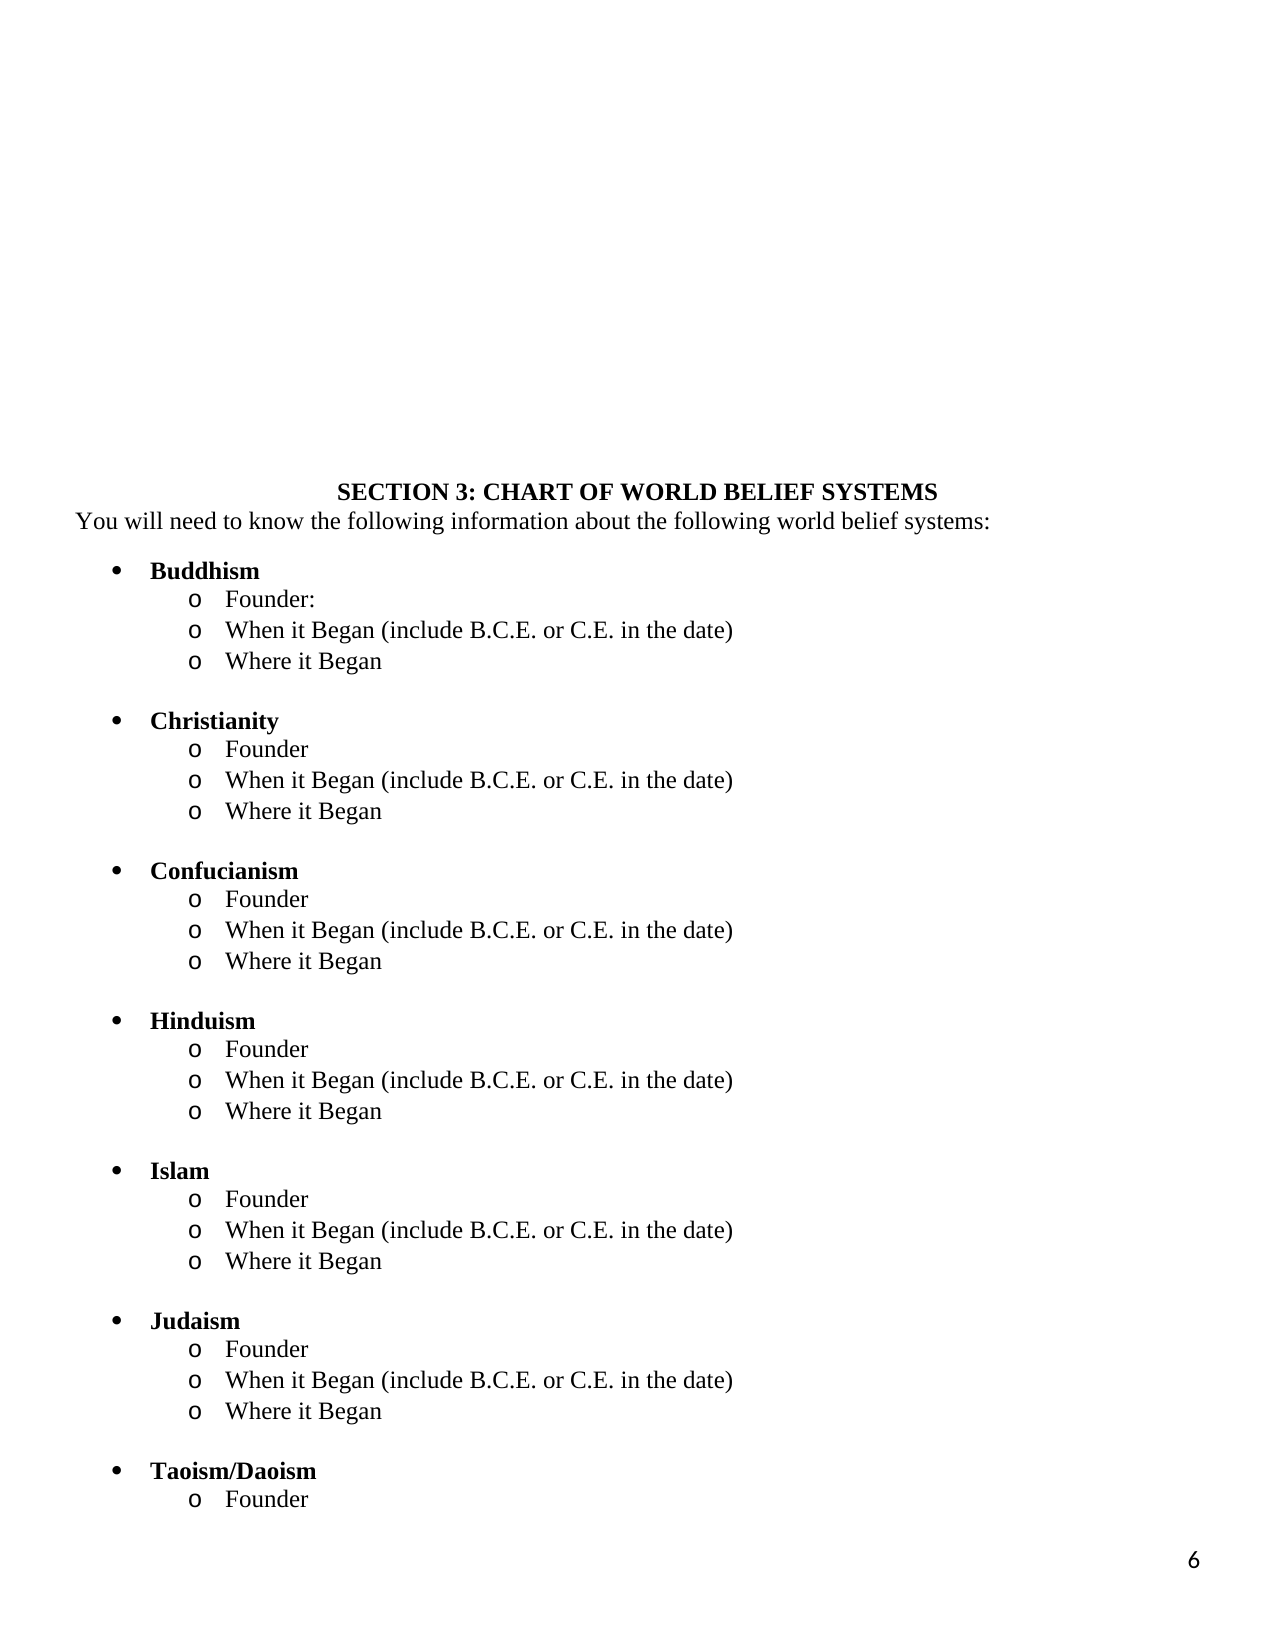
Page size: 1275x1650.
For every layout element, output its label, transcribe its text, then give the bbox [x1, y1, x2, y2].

list Islam [112, 1156, 1200, 1184]
list When it Began (include B.C.E. or C.E. in the date) [187, 765, 1200, 796]
list Founder [187, 734, 1200, 765]
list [187, 1365, 1200, 1396]
list Founder [187, 1484, 1200, 1515]
list Christianity [112, 706, 1200, 734]
list Where it Began [187, 946, 1200, 977]
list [187, 1215, 1200, 1246]
list Confucianism [112, 856, 1200, 884]
list When it Began (include B.C.E. or C.E. in the date) [187, 615, 1200, 646]
text You will need to know the following information about the following world belief systems: [75, 506, 1200, 535]
list When it Began (include B.C.E. or C.E. in the date) [187, 915, 1200, 946]
text SECTION 3: CHART OF WORLD BELIEF SYSTEMS [75, 477, 1200, 506]
list Hinduism [112, 1006, 1200, 1034]
list Where it Began [187, 1246, 1200, 1277]
list Founder: [187, 584, 1200, 615]
list Buddhism [112, 556, 1200, 584]
list Where it Began [187, 646, 1200, 677]
list Founder [187, 1034, 1200, 1065]
list Judaism [112, 1306, 1200, 1334]
list When it Began (include B.C.E. or C.E. in the date) [187, 1065, 1200, 1096]
list Where it Began [187, 1396, 1200, 1427]
list Founder [187, 1334, 1200, 1365]
list Founder [187, 884, 1200, 915]
list Where it Began [187, 796, 1200, 827]
list Taoism/Daoism [112, 1456, 1200, 1484]
list Founder [187, 1184, 1200, 1215]
list Where it Began [187, 1096, 1200, 1127]
